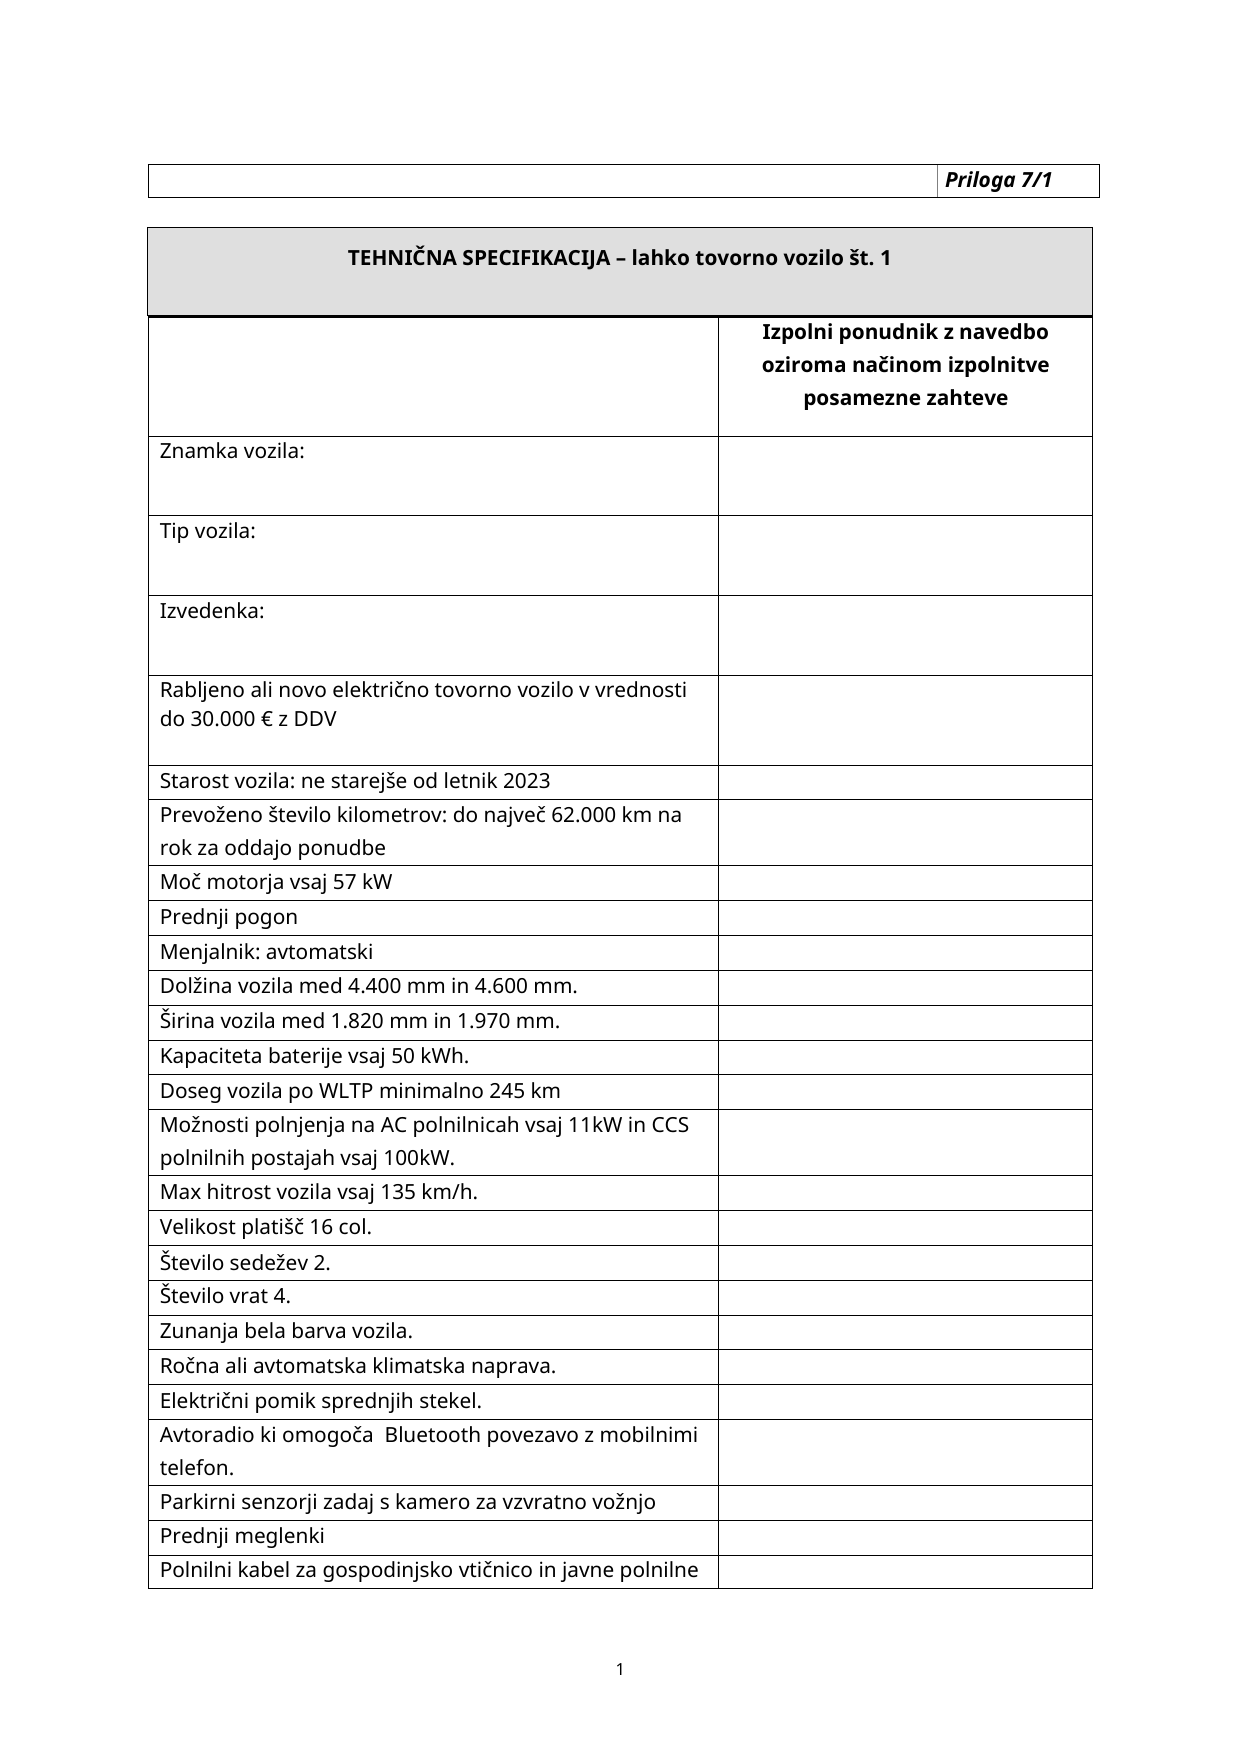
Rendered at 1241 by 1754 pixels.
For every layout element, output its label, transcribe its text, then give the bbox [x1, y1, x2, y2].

table_cell [719, 437, 1092, 515]
table_header [149, 318, 718, 436]
table_cell [719, 676, 1092, 764]
table_cell [719, 1486, 1092, 1520]
table_header [149, 165, 166, 197]
table_cell Moč motorja vsaj 57 kW [149, 866, 718, 900]
table_cell Električni pomik sprednjih stekel. [149, 1385, 718, 1419]
table_header TEHNIČNA SPECIFIKACIJA – lahko tovorno vozilo št. 1 [148, 228, 1092, 315]
table_cell [719, 1521, 1092, 1554]
table_header Priloga 7/1 [938, 165, 1099, 197]
table_cell Menjalnik: avtomatski [149, 936, 718, 970]
table_cell Število vrat 4. [149, 1281, 718, 1314]
table_cell [719, 1246, 1092, 1279]
table_cell [719, 516, 1092, 595]
table_cell Dolžina vozila med 4.400 mm in 4.600 mm. [149, 971, 718, 1004]
table_cell [719, 1110, 1092, 1175]
table_cell Rabljeno ali novo električno tovorno vozilo v vrednosti do 30.000 € z DDV [149, 676, 718, 764]
table_cell Možnosti polnjenja na AC polnilnicah vsaj 11kW in CCS polnilnih postajah vsaj 100kW. [149, 1110, 718, 1175]
table_cell [719, 1041, 1092, 1074]
table_cell [719, 901, 1092, 935]
table_cell [719, 1006, 1092, 1039]
table_header [166, 165, 937, 197]
table_cell Število sedežev 2. [149, 1246, 718, 1279]
table_cell Prevoženo število kilometrov: do največ 62.000 km na rok za oddajo ponudbe [149, 800, 718, 865]
table_cell [719, 1176, 1092, 1210]
table_cell Prednji meglenki [149, 1521, 718, 1554]
table_cell Velikost platišč 16 col. [149, 1211, 718, 1245]
table_cell [719, 766, 1092, 799]
table_cell Starost vozila: ne starejše od letnik 2023 [149, 766, 718, 799]
table_cell Zunanja bela barva vozila. [149, 1316, 718, 1349]
table_cell [719, 971, 1092, 1004]
table_cell Kapaciteta baterije vsaj 50 kWh. [149, 1041, 718, 1074]
table_cell Max hitrost vozila vsaj 135 km/h. [149, 1176, 718, 1210]
table_cell [719, 1316, 1092, 1349]
table_cell Ročna ali avtomatska klimatska naprava. [149, 1350, 718, 1384]
table_cell [719, 936, 1092, 970]
table_cell Doseg vozila po WLTP minimalno 245 km [149, 1075, 718, 1109]
table_cell [719, 596, 1092, 674]
table_cell [719, 1556, 1092, 1588]
table_header Izpolni ponudnik z navedbo oziroma načinom izpolnitve posamezne zahteve [719, 318, 1092, 436]
table_cell [719, 1281, 1092, 1314]
table_cell Avtoradio ki omogoča Bluetooth povezavo z mobilnimi telefon. [149, 1420, 718, 1485]
table_cell Izvedenka: [149, 596, 718, 674]
table_cell [719, 1211, 1092, 1245]
table_cell Širina vozila med 1.820 mm in 1.970 mm. [149, 1006, 718, 1039]
table_cell Parkirni senzorji zadaj s kamero za vzvratno vožnjo [149, 1486, 718, 1520]
table_cell Prednji pogon [149, 901, 718, 935]
table_cell [719, 866, 1092, 900]
table_cell [719, 800, 1092, 865]
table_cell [149, 1556, 718, 1588]
table_cell Tip vozila: [149, 516, 718, 595]
table_cell Znamka vozila: [149, 437, 718, 515]
table_cell [719, 1385, 1092, 1419]
table_cell [719, 1420, 1092, 1485]
table_cell [719, 1075, 1092, 1109]
table_cell [719, 1350, 1092, 1384]
